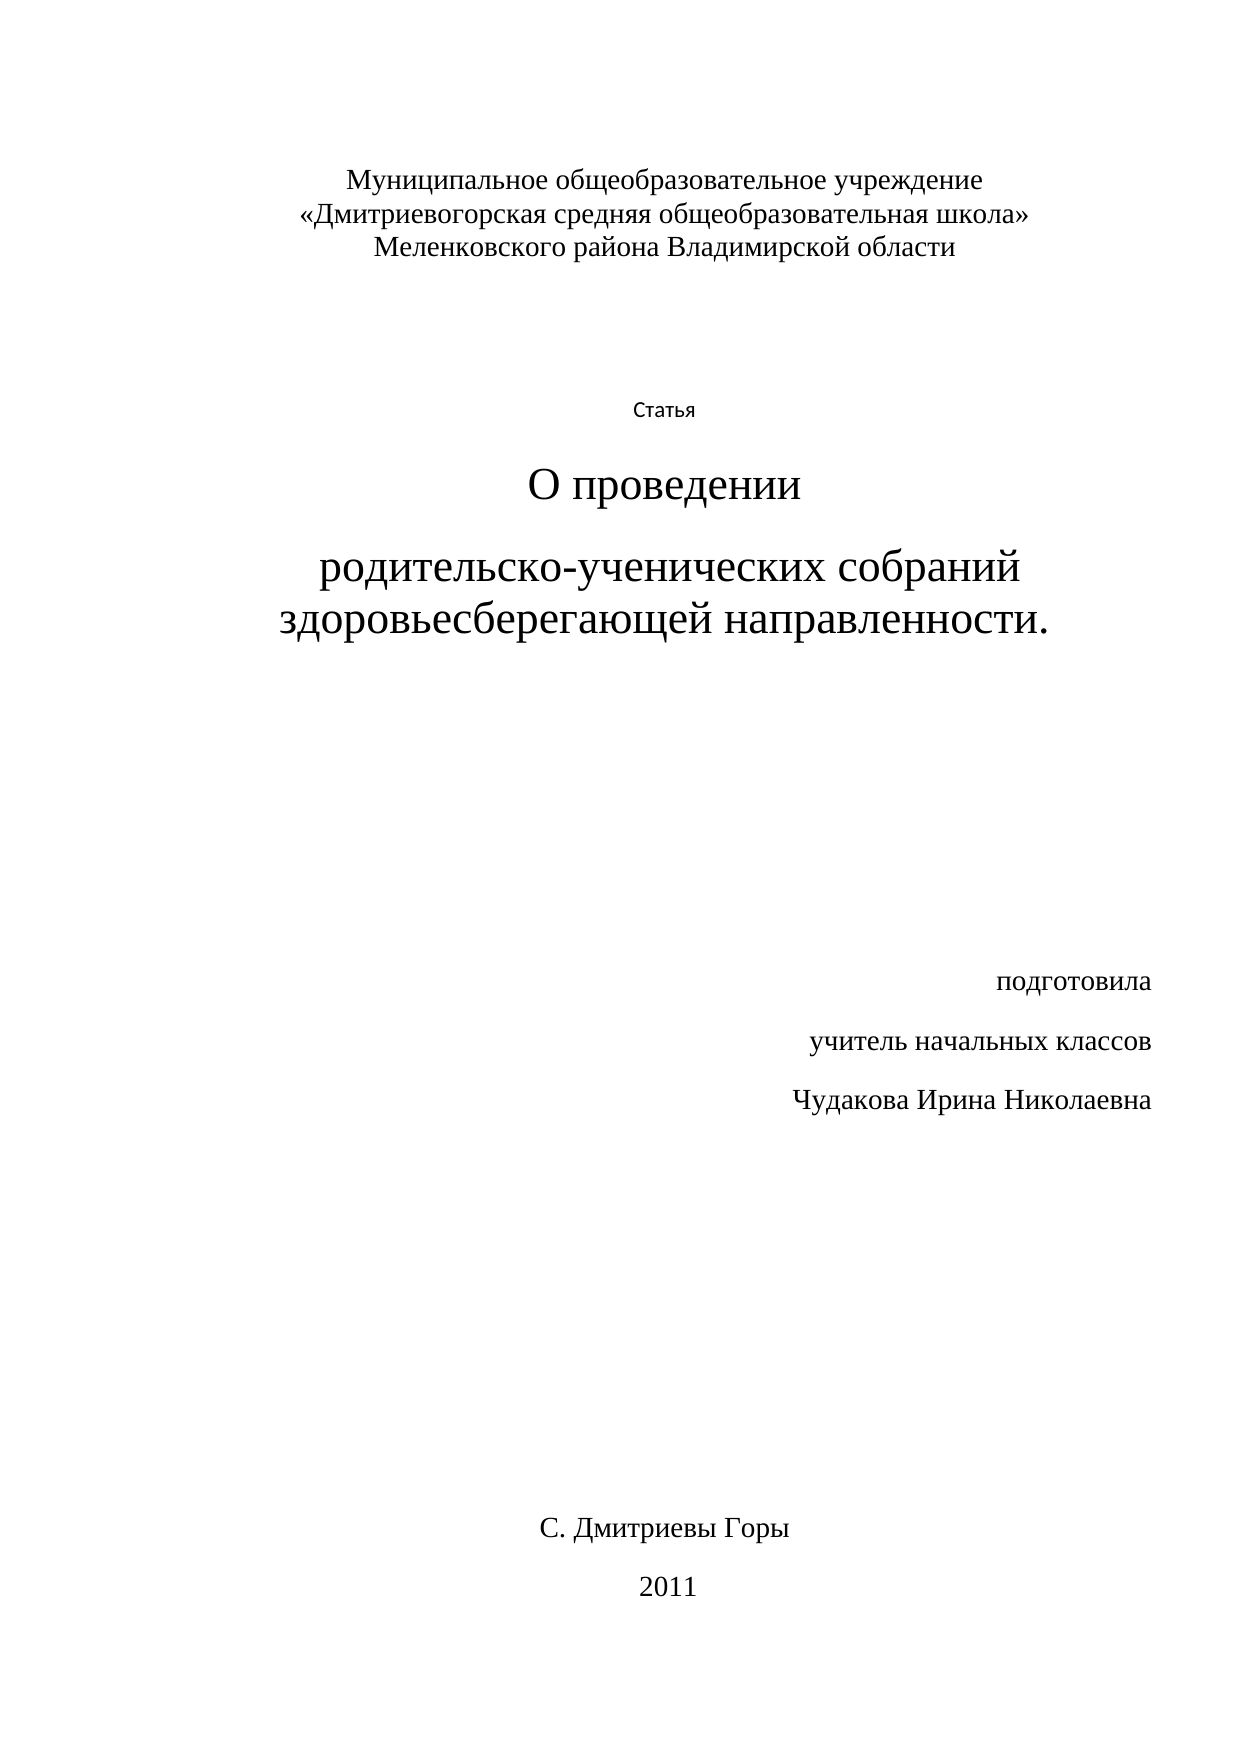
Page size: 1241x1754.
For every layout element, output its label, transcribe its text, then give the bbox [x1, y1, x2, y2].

text 2011 [177, 1569, 1152, 1603]
text С. Дмитриевы Горы [177, 1510, 1152, 1543]
text Чудакова Ирина Николаевна [177, 1082, 1152, 1116]
text Статья [177, 395, 1152, 423]
text подготовила [177, 963, 1152, 997]
text «Дмитриевогорская средняя общеобразовательная школа» [177, 196, 1152, 229]
text родительско-ученических собраний здоровьесберегающей направленности. [177, 538, 1152, 644]
text О проведении [177, 456, 1152, 509]
text учитель начальных классов [177, 1023, 1152, 1056]
text Муниципальное общеобразовательное учреждение [177, 162, 1152, 196]
text Меленковского района Владимирской области [177, 229, 1152, 263]
